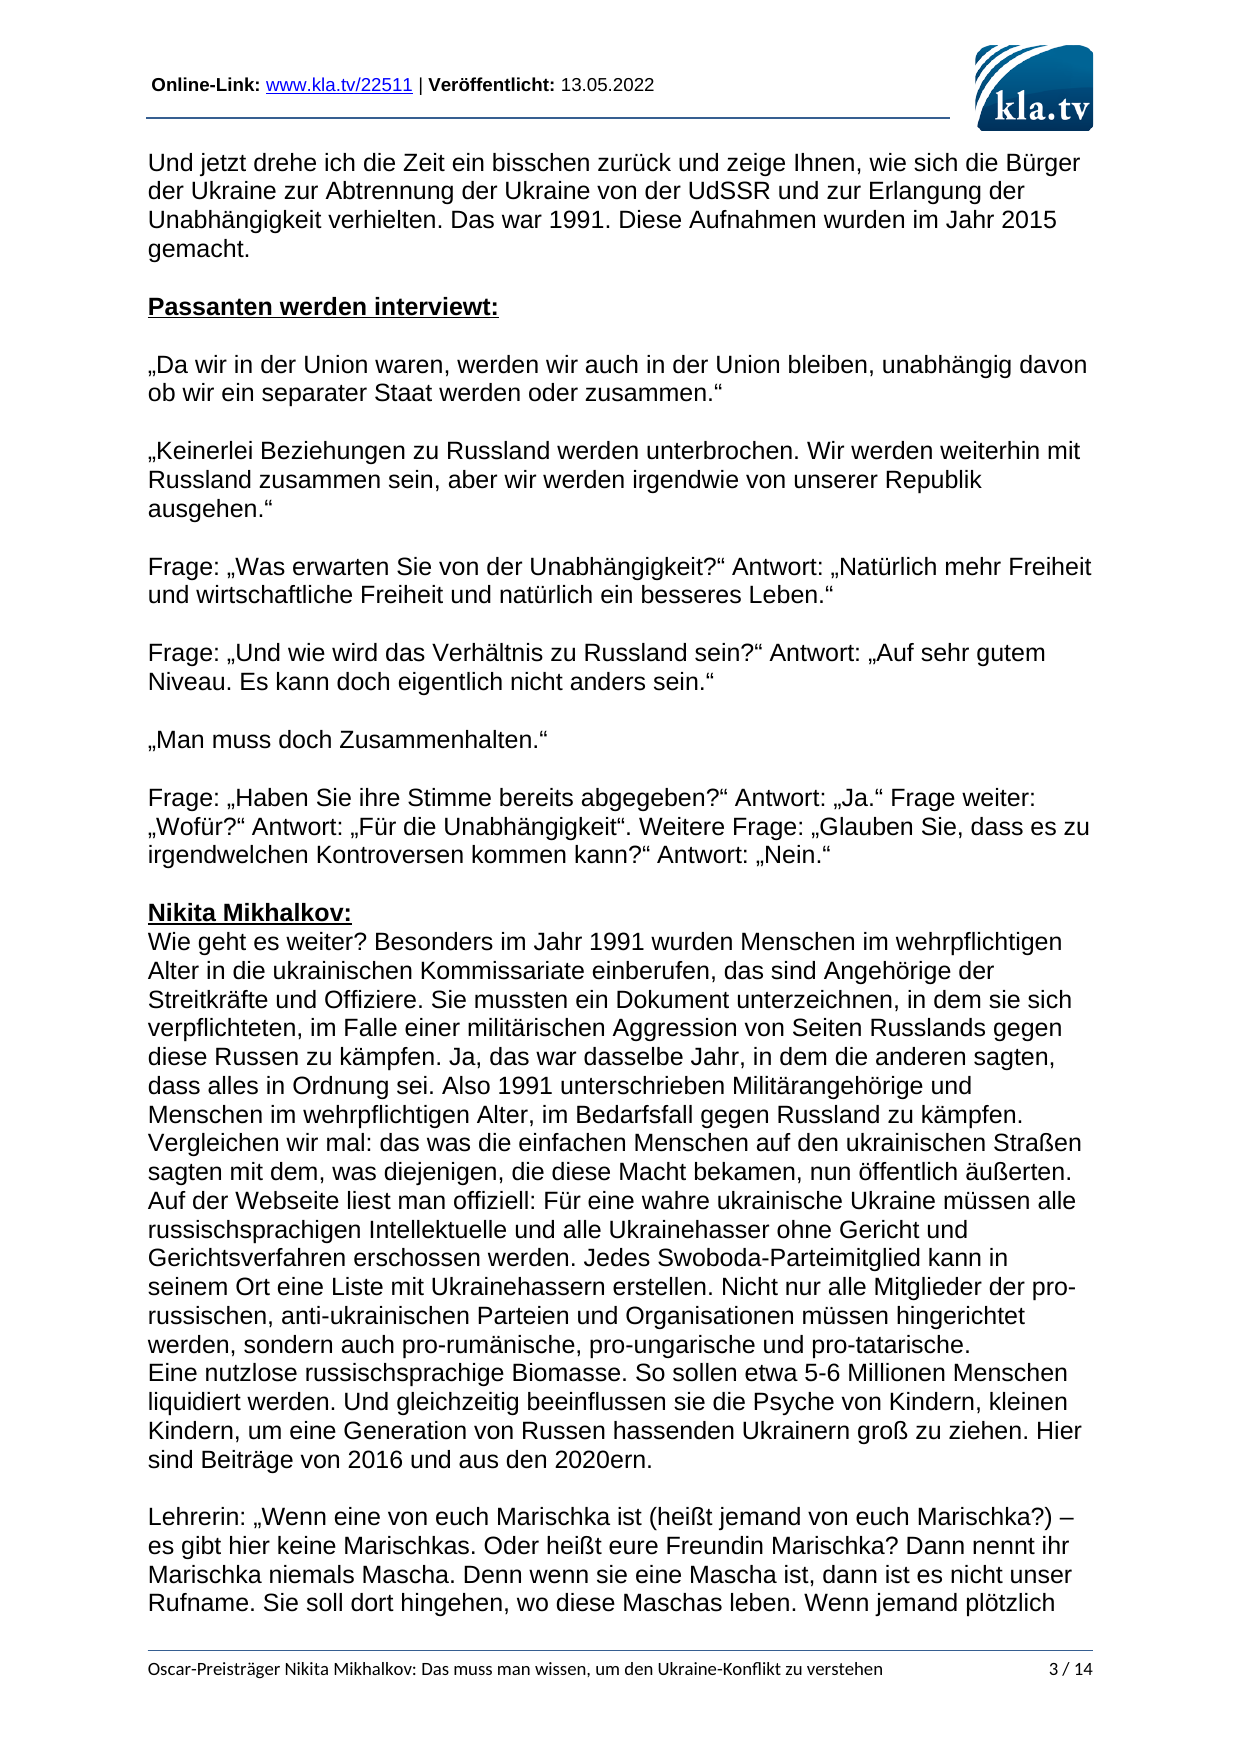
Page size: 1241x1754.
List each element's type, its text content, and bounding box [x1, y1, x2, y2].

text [148, 1502, 1093, 1617]
text „Keinerlei Beziehungen zu Russland werden unterbrochen. Wir werden weiterhin mit Russland zusammen sein, aber wir werden irgendwie von unserer Republik ausgehen.“ [148, 436, 1093, 523]
text Frage: „Haben Sie ihre Stimme bereits abgegeben?“ Antwort: „Ja.“ Frage weiter: „Wofür?“ Antwort: „Für die Unabhängigkeit“. Weitere Frage: „Glauben Sie, dass es zu irgendwelchen Kontroversen kommen kann?“ Antwort: „Nein.“ [148, 783, 1093, 869]
text Nikita Mikhalkov: Wie geht es weiter? Besonders im Jahr 1991 wurden Menschen im wehrpflichtigen Alter in die ukrainischen Kommissariate einberufen, das sind Angehörige der Streitkräfte und Offiziere. Sie mussten ein Dokument unterzeichnen, in dem sie sich verpflichteten, im Falle einer militärischen Aggression von Seiten Russlands gegen diese Russen zu kämpfen. Ja, das war dasselbe Jahr, in dem die anderen sagten, dass alles in Ordnung sei. Also 1991 unterschrieben Militärangehörige und Menschen im wehrpflichtigen Alter, im Bedarfsfall gegen Russland zu kämpfen. Vergleichen wir mal: das was die einfachen Menschen auf den ukrainischen Straßen sagten mit dem, was diejenigen, die diese Macht bekamen, nun öffentlich äußerten. Auf der Webseite liest man offiziell: Für eine wahre ukrainische Ukraine müssen alle russischsprachigen Intellektuelle und alle Ukrainehasser ohne Gericht und Gerichtsverfahren erschossen werden. Jedes Swoboda-Parteimitglied kann in seinem Ort eine Liste mit Ukrainehassern erstellen. Nicht nur alle Mitglieder der pro-russischen, anti-ukrainischen Parteien und Organisationen müssen hingerichtet werden, sondern auch pro-rumänische, pro-ungarische und pro-tatarische. [148, 898, 1093, 1358]
text „Da wir in der Union waren, werden wir auch in der Union bleiben, unabhängig davon ob wir ein separater Staat werden oder zusammen.“ [148, 350, 1093, 407]
text Frage: „Was erwarten Sie von der Unabhängigkeit?“ Antwort: „Natürlich mehr Freiheit und wirtschaftliche Freiheit und natürlich ein besseres Leben.“ [148, 552, 1093, 609]
text Frage: „Und wie wird das Verhältnis zu Russland sein?“ Antwort: „Auf sehr gutem Niveau. Es kann doch eigentlich nicht anders sein.“ [148, 638, 1093, 696]
text Eine nutzlose russischsprachige Biomasse. So sollen etwa 5-6 Millionen Menschen liquidiert werden. Und gleichzeitig beeinflussen sie die Psyche von Kindern, kleinen Kindern, um eine Generation von Russen hassenden Ukrainern groß zu ziehen. Hier sind Beiträge von 2016 und aus den 2020ern. [148, 1358, 1093, 1473]
text Passanten werden interviewt: [148, 292, 1093, 321]
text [148, 148, 1093, 263]
text „Man muss doch Zusammenhalten.“ [148, 725, 1093, 754]
